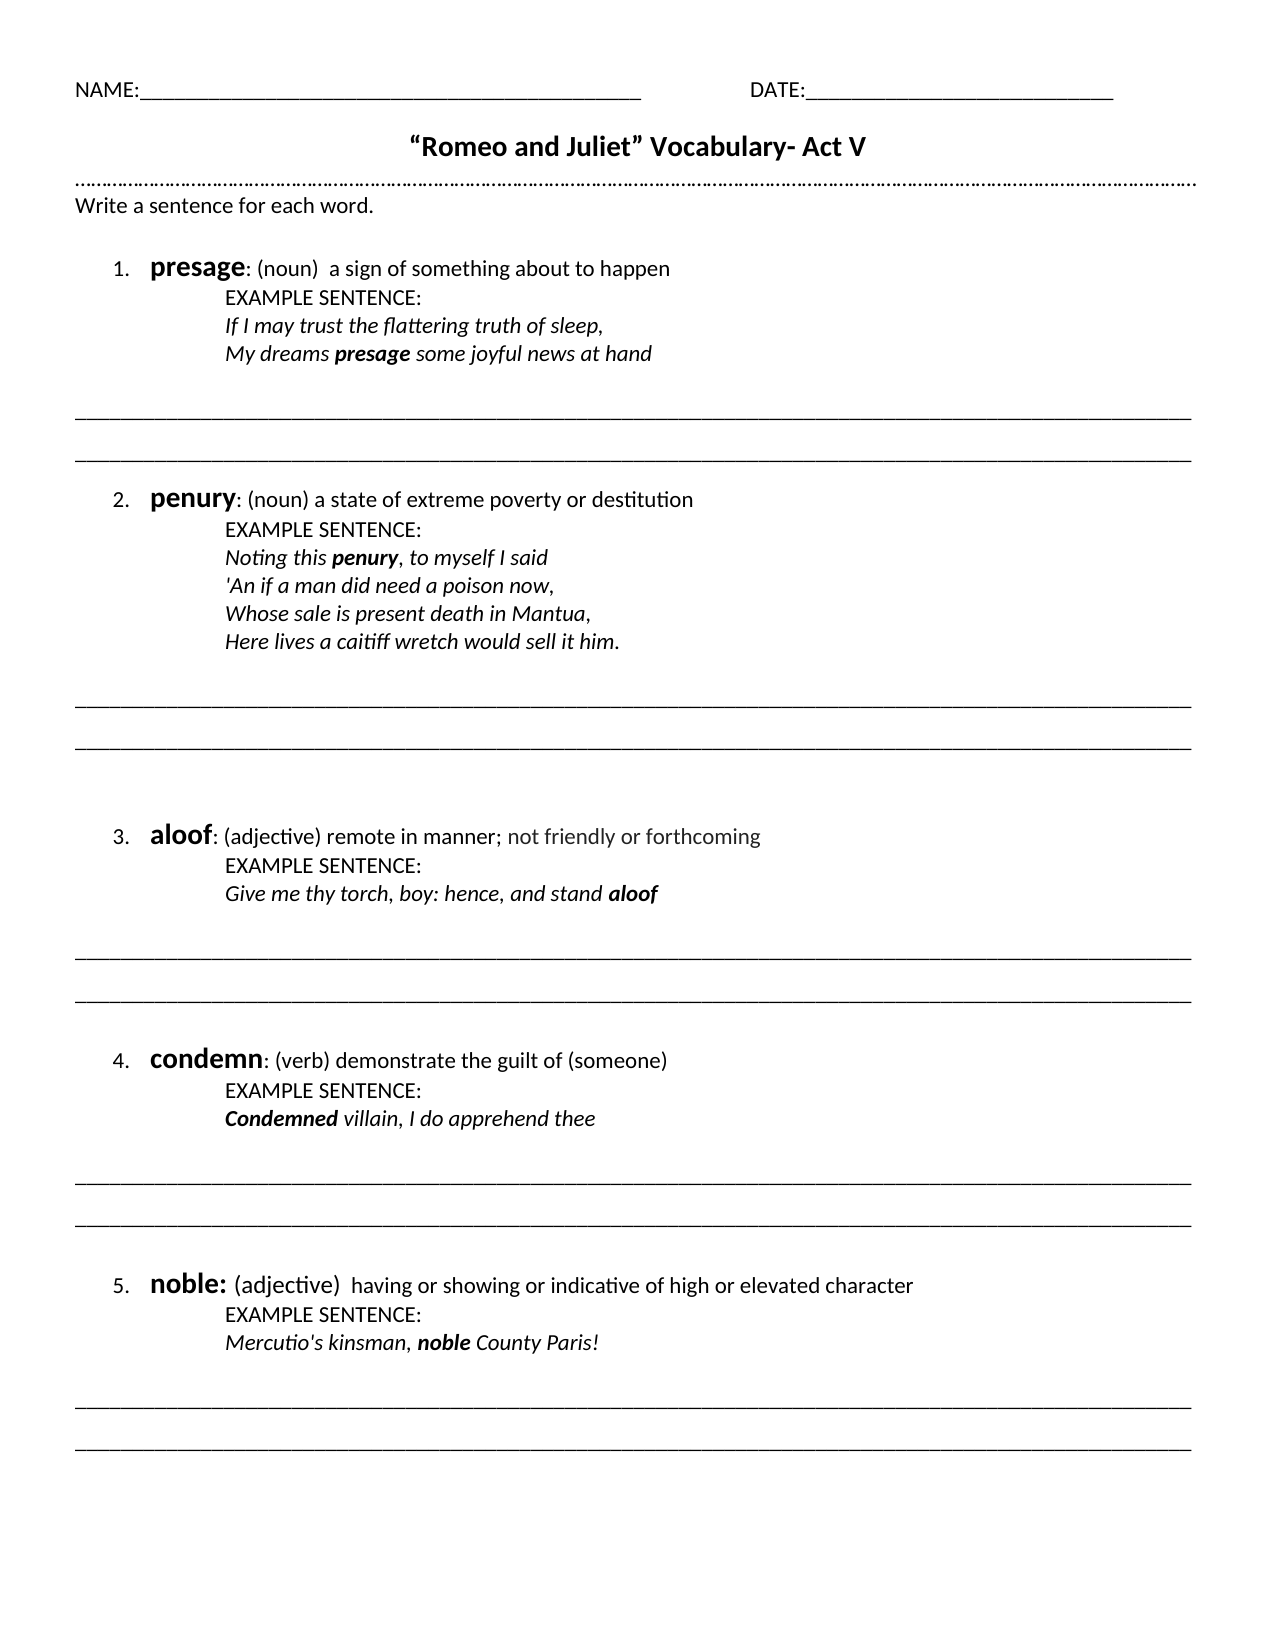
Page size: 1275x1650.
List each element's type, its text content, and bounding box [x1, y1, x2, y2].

text “Romeo and Juliet” Vocabulary- Act V [75, 128, 1200, 164]
text Write a sentence for each word. [75, 192, 1200, 220]
text EXAMPLE SENTENCE: [150, 852, 1200, 879]
text ____________________________________________________________________________________________________________________________________________________________________________________________________ [75, 683, 1200, 753]
text ____________________________________________________________________________________________________________________________________________________________________________________________________ [75, 1384, 1200, 1454]
text If I may trust the flattering truth of sleep, My dreams presage some joyful news at hand [225, 311, 1200, 367]
text Condemned villain, I do apprehend thee [150, 1104, 1200, 1132]
list noble: (adjective) having or showing or indicative of high or elevated character [112, 1265, 1200, 1301]
text EXAMPLE SENTENCE: [150, 283, 1200, 311]
text NAME:____________________________________________ DATE:___________________________ [75, 75, 1200, 103]
text …………………………………………………………………………………………………………………………………………………………………………………………… [75, 164, 1200, 192]
text EXAMPLE SENTENCE: [150, 1076, 1200, 1104]
text Noting this penury, to myself I said 'An if a man did need a poison now, Whose sale is present death in Mantua, Here lives a caitiff wretch would sell it him. [225, 543, 1200, 655]
list aloof: (adjective) remote in manner; not friendly or forthcoming [112, 816, 1200, 852]
list condemn: (verb) demonstrate the guilt of (someone) [112, 1040, 1200, 1076]
text ____________________________________________________________________________________________________________________________________________________________________________________________________ [75, 1160, 1200, 1230]
text Mercutio's kinsman, noble County Paris! [150, 1328, 1200, 1357]
text ____________________________________________________________________________________________________________________________________________________________________________________________________ [75, 395, 1200, 465]
list presage: (noun) a sign of something about to happen [112, 248, 1200, 283]
list penury: (noun) a state of extreme poverty or destitution [112, 479, 1200, 515]
text EXAMPLE SENTENCE: [150, 1301, 1200, 1328]
text Give me thy torch, boy: hence, and stand aloof [150, 879, 1200, 908]
text ____________________________________________________________________________________________________________________________________________________________________________________________________ [75, 936, 1200, 1006]
text EXAMPLE SENTENCE: [150, 515, 1200, 543]
